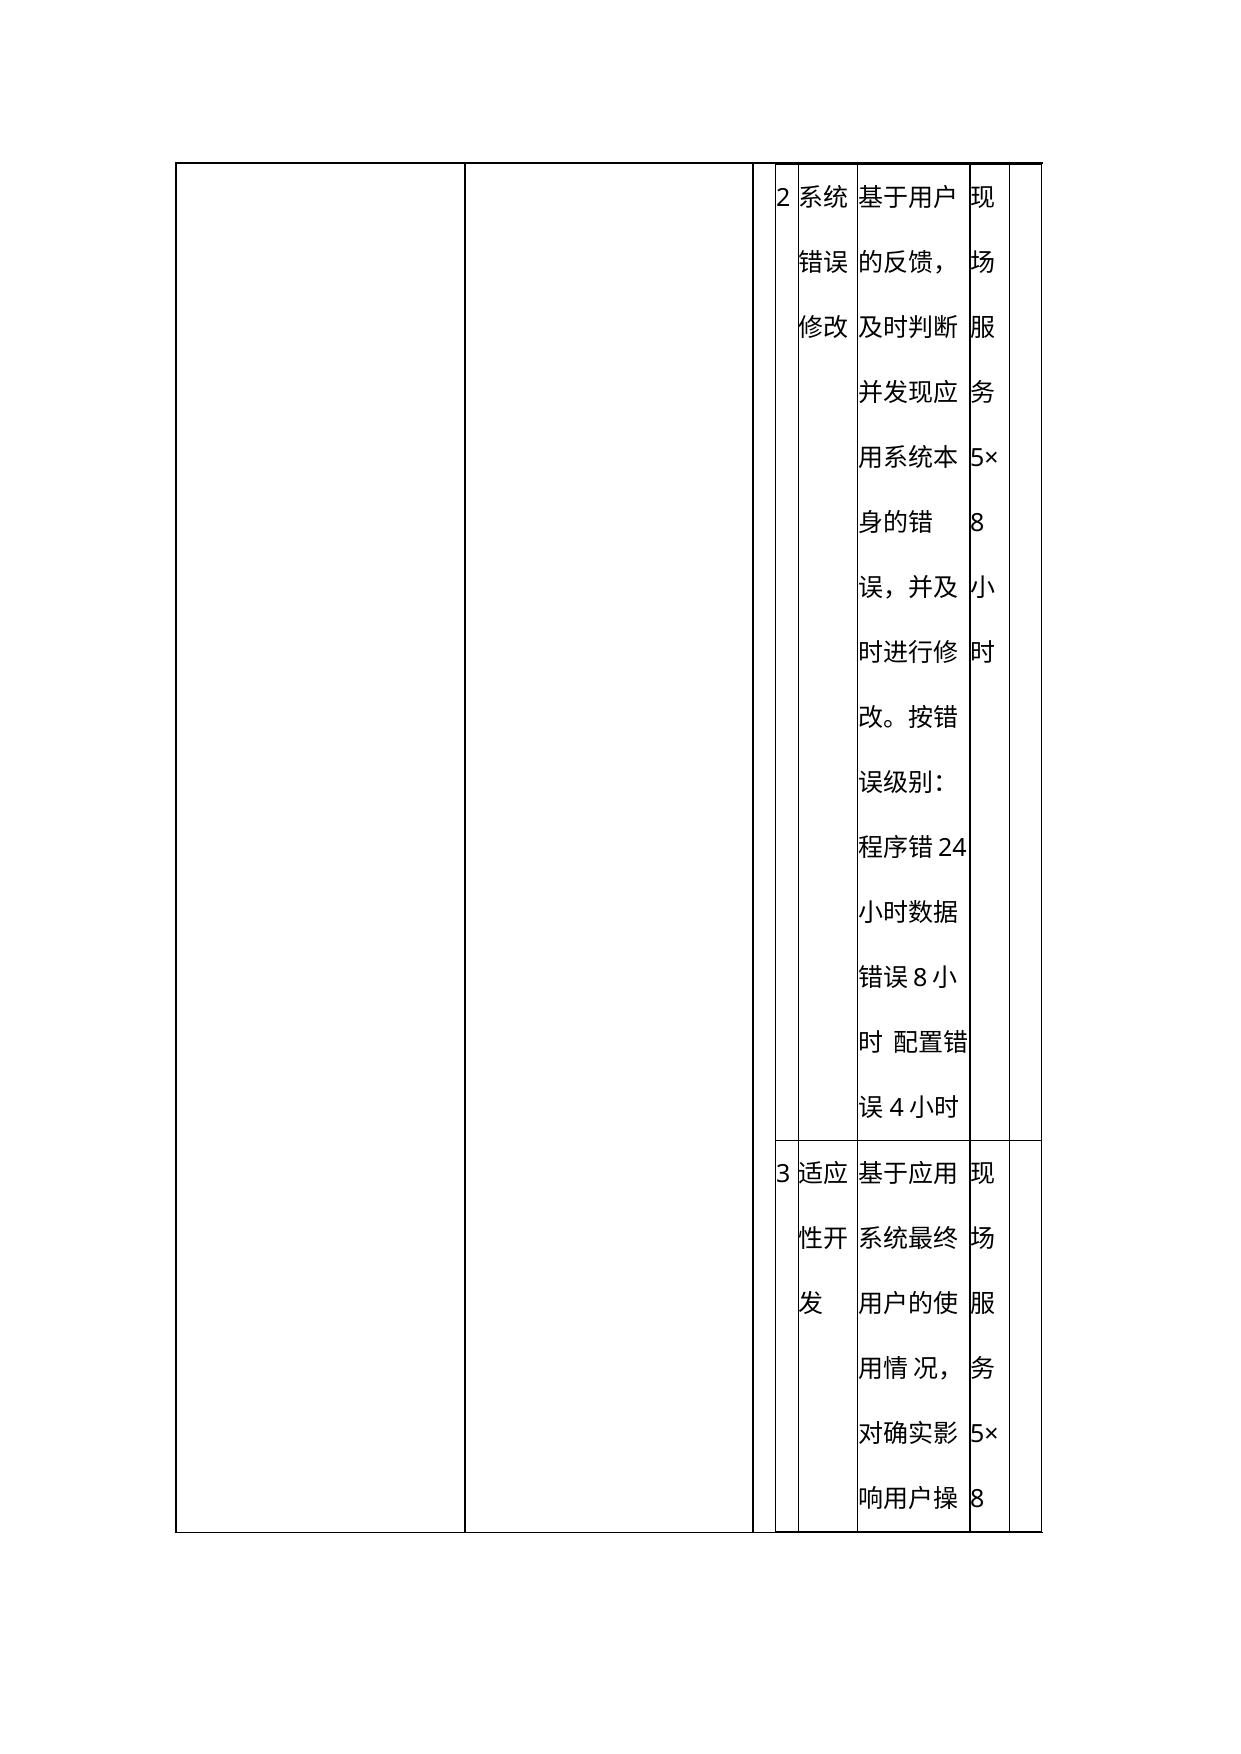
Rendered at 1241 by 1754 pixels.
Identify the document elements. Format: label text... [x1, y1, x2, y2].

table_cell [858, 1141, 969, 1531]
table_cell ★ [466, 164, 752, 1532]
table_cell 1 [177, 164, 464, 1532]
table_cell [971, 165, 1009, 1140]
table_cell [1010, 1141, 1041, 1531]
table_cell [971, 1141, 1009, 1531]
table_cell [776, 165, 798, 1140]
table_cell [799, 165, 857, 1140]
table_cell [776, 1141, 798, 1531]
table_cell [799, 1141, 857, 1531]
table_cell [858, 165, 969, 1140]
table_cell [1010, 165, 1041, 1140]
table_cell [754, 164, 775, 1532]
